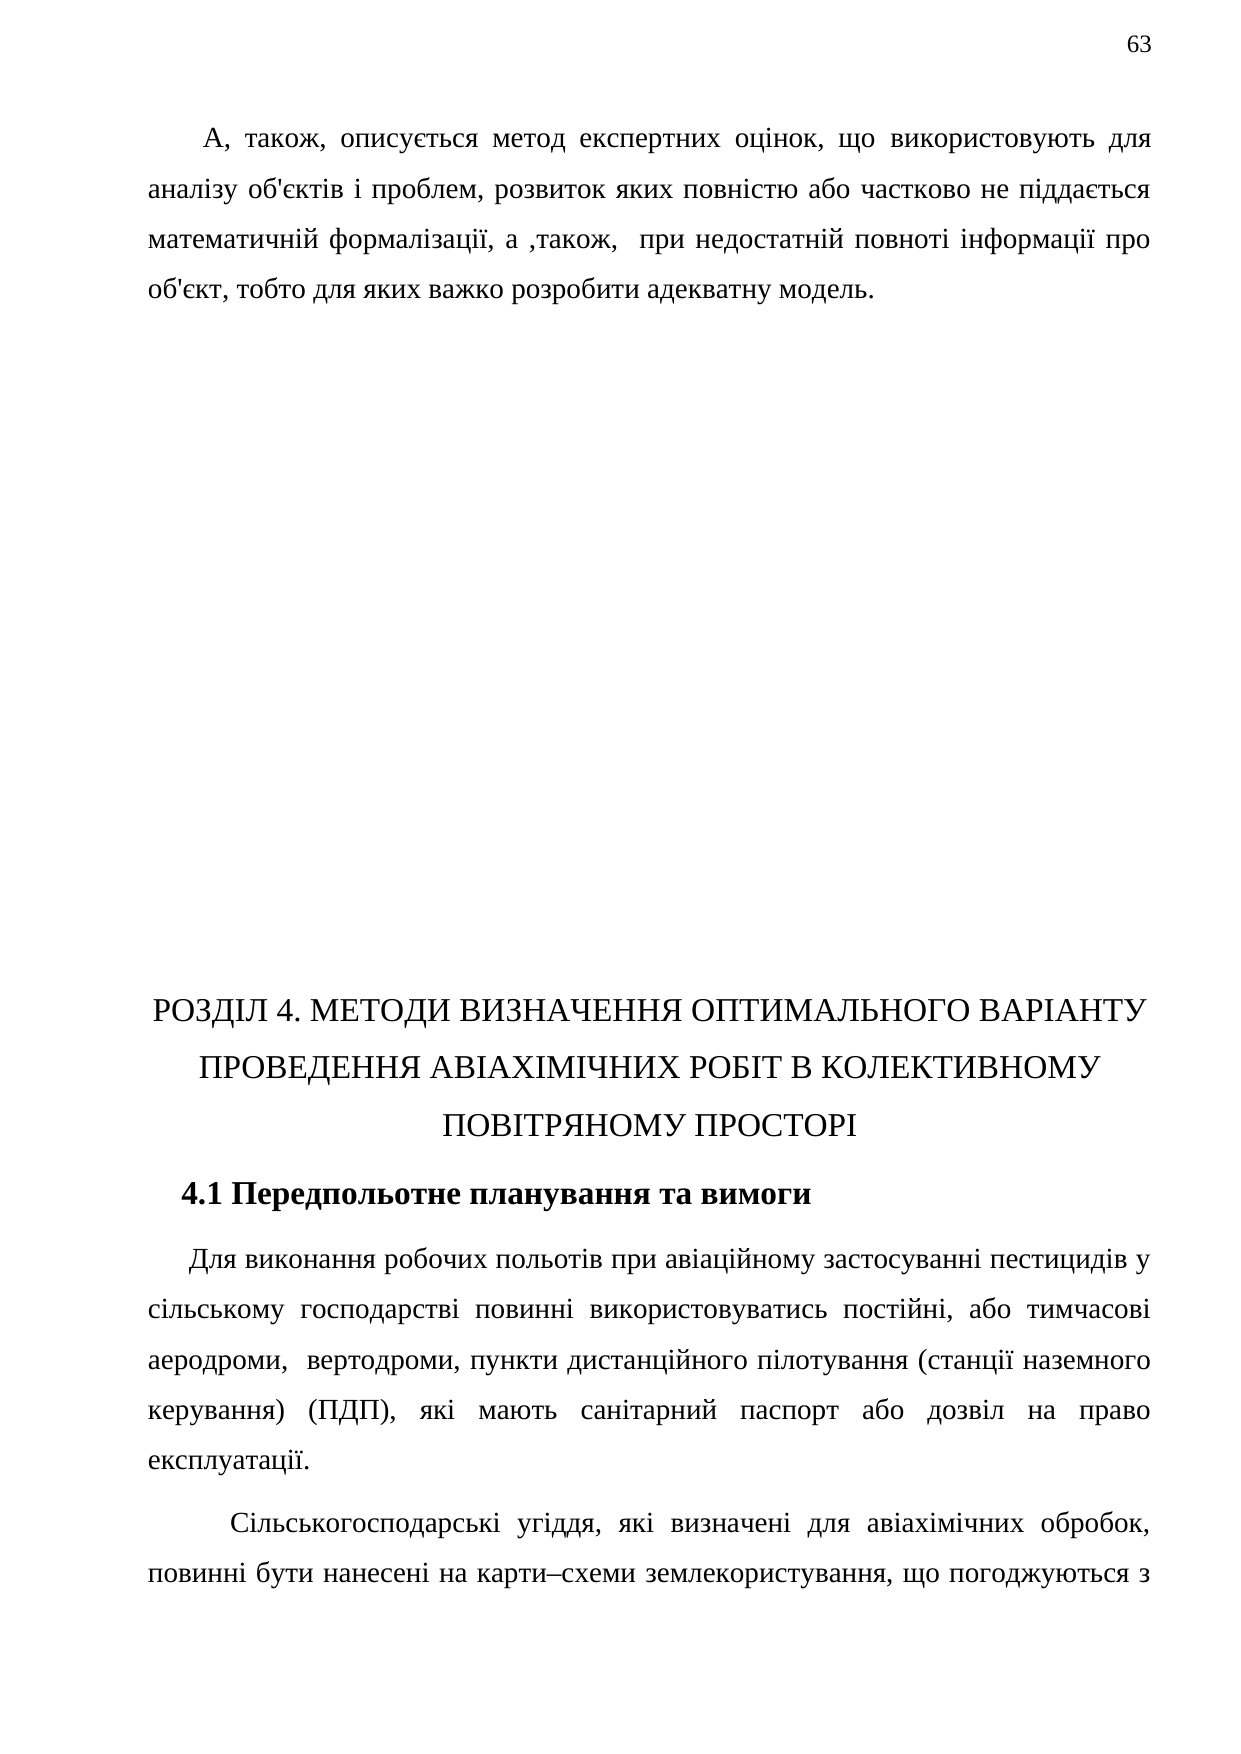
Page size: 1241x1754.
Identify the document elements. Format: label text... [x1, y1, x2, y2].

subtitle РОЗДІЛ 4. МЕТОДИ ВИЗНАЧЕННЯ ОПТИМАЛЬНОГО ВАРІАНТУ ПРОВЕДЕННЯ АВІАХІМІЧНИХ РОБІТ В КОЛЕКТИВНОМУ ПОВІТРЯНОМУ ПРОСТОРІ [148, 990, 1152, 1144]
text Для виконання робочих польотів при авіаційному застосуванні пестицидів у сільському господарстві повинні використовуватись постійні, або тимчасові аеродроми, вертодроми, пункти дистанційного пілотування (станції наземного керування) (ПДП), які мають санітарний паспорт або дозвіл на право експлуатації. [148, 1241, 1152, 1476]
text А, також, описується метод експертних оцінок, що використовують для аналізу об'єктів і проблем, розвиток яких повністю або частково не піддається математичній формалізації, а ,також, при недостатній повноті інформації про об'єкт, тобто для яких важко розробити адекватну модель. [148, 121, 1152, 305]
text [148, 1505, 1152, 1589]
subtitle 4.1 Передпольотне планування та вимоги [148, 1173, 1152, 1212]
